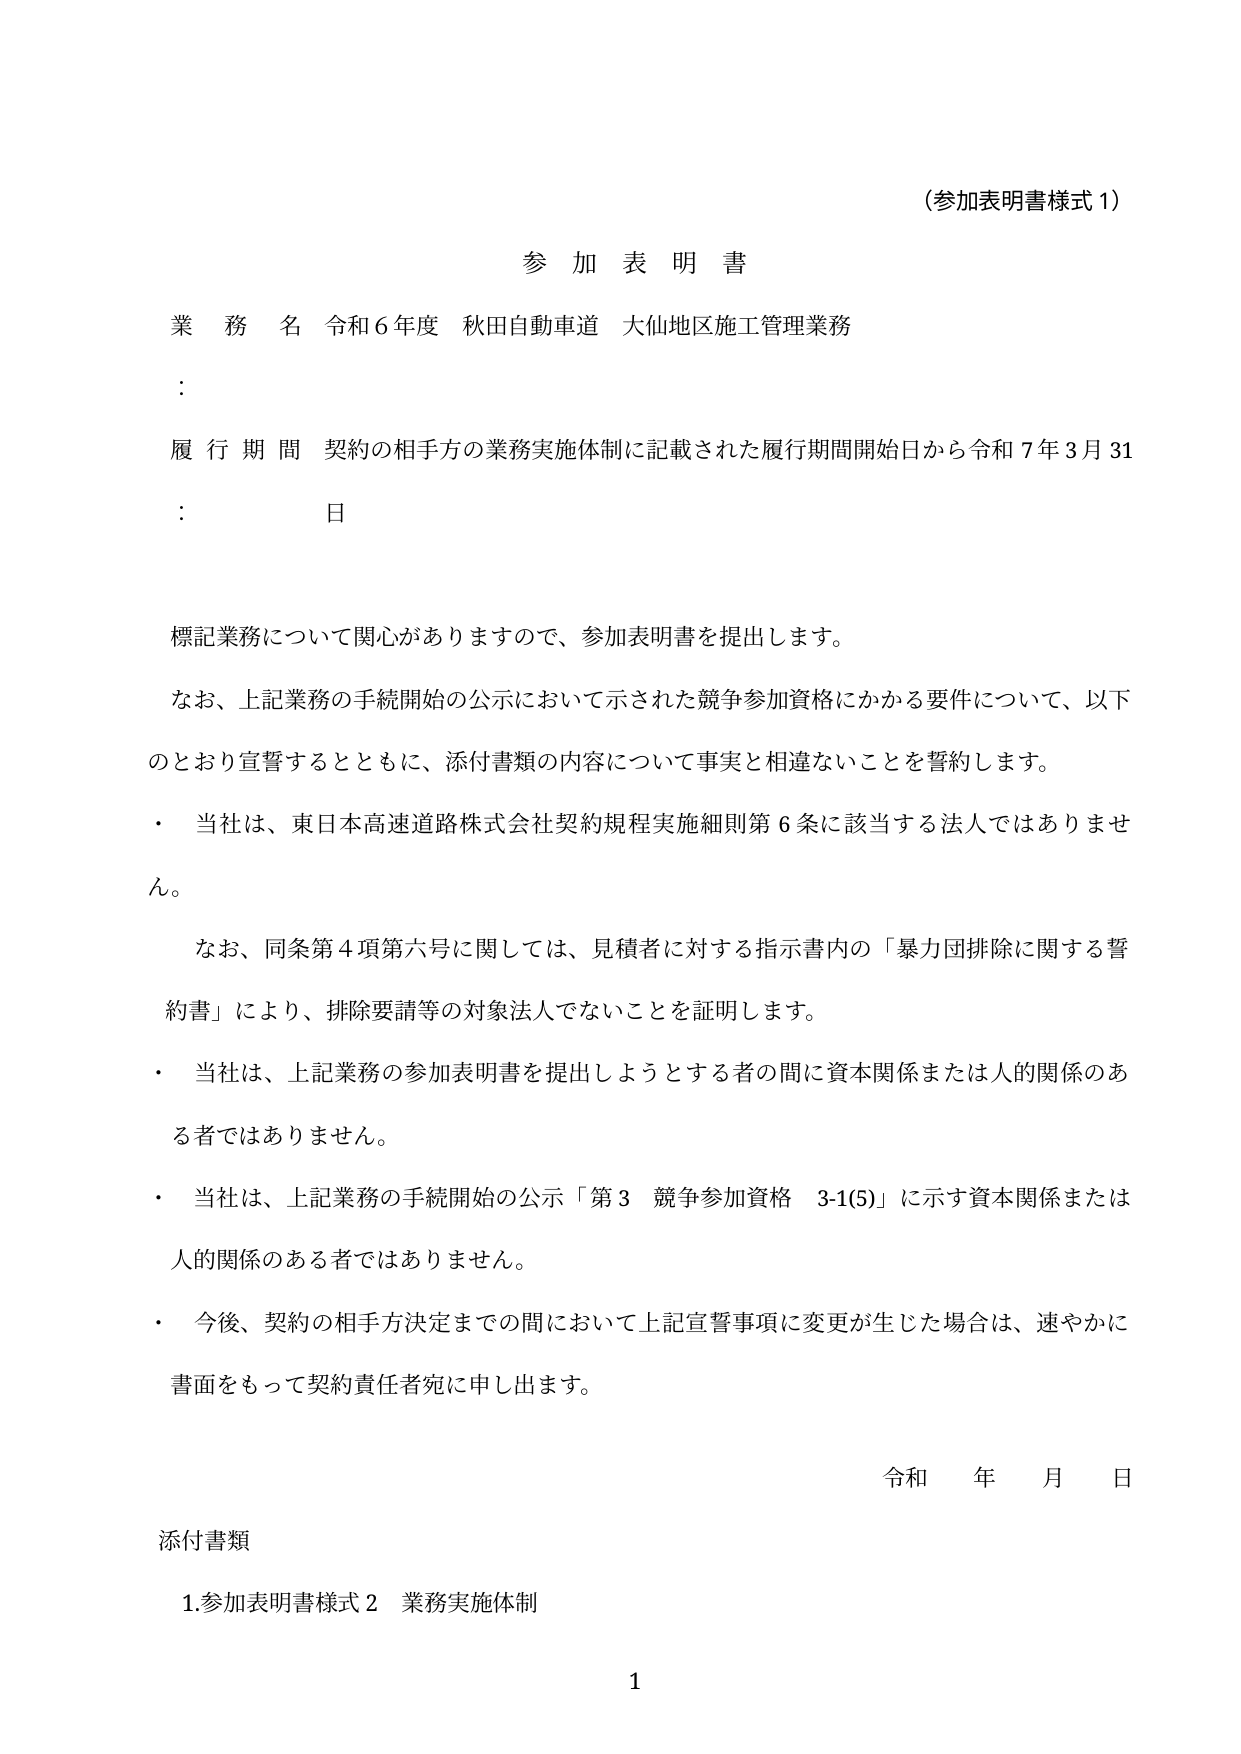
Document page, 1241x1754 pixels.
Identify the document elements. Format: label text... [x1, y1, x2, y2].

text （参加表明書様式1） [136, 169, 1134, 231]
table_cell 契約の相手方の業務実施体制に記載された履行期間開始日から令和7年3月31日 [313, 418, 1145, 542]
table_header 標記業務について関心がありますので、参加表明書を提出します。 [136, 605, 1143, 667]
table_cell なお、上記業務の手続開始の公示において示された競争参加資格にかかる要件について、以下のとおり宣誓するとともに、添付書類の内容について事実と相違ないことを誓約します。 ・ 当社は、東日本高速道路株式会社契約規程実施細則第6条に該当する法人ではありません。 なお、同条第４項第六号に関しては、見積者に対する指示書内の「暴力団排除に関する誓約書」により、排除要請等の対象法人でないことを証明します。 ・ 当社は、上記業務の参加表明書を提出しようとする者の間に資本関係または人的関係のある者ではありません。 ・ 当社は、上記業務の手続開始の公示「第3 競争参加資格 3-1(5)」に示す資本関係または人的関係のある者ではありません。 ・ 今後、契約の相手方決定までの間において上記宣誓事項に変更が生じた場合は、速やかに書面をもって契約責任者宛に申し出ます。 [136, 667, 1143, 1446]
text 令和 年 月 日 [136, 1446, 1134, 1508]
table_header 業務名 ： [136, 293, 313, 418]
table_header 令和６年度 秋田自動車道 大仙地区施工管理業務 [313, 293, 1145, 418]
text 添付書類 [159, 1508, 1134, 1570]
text 1.参加表明書様式2 業務実施体制 [136, 1570, 1134, 1633]
table_cell 履行期間 ： [136, 418, 313, 542]
text 参 加 表 明 書 [136, 231, 1134, 293]
